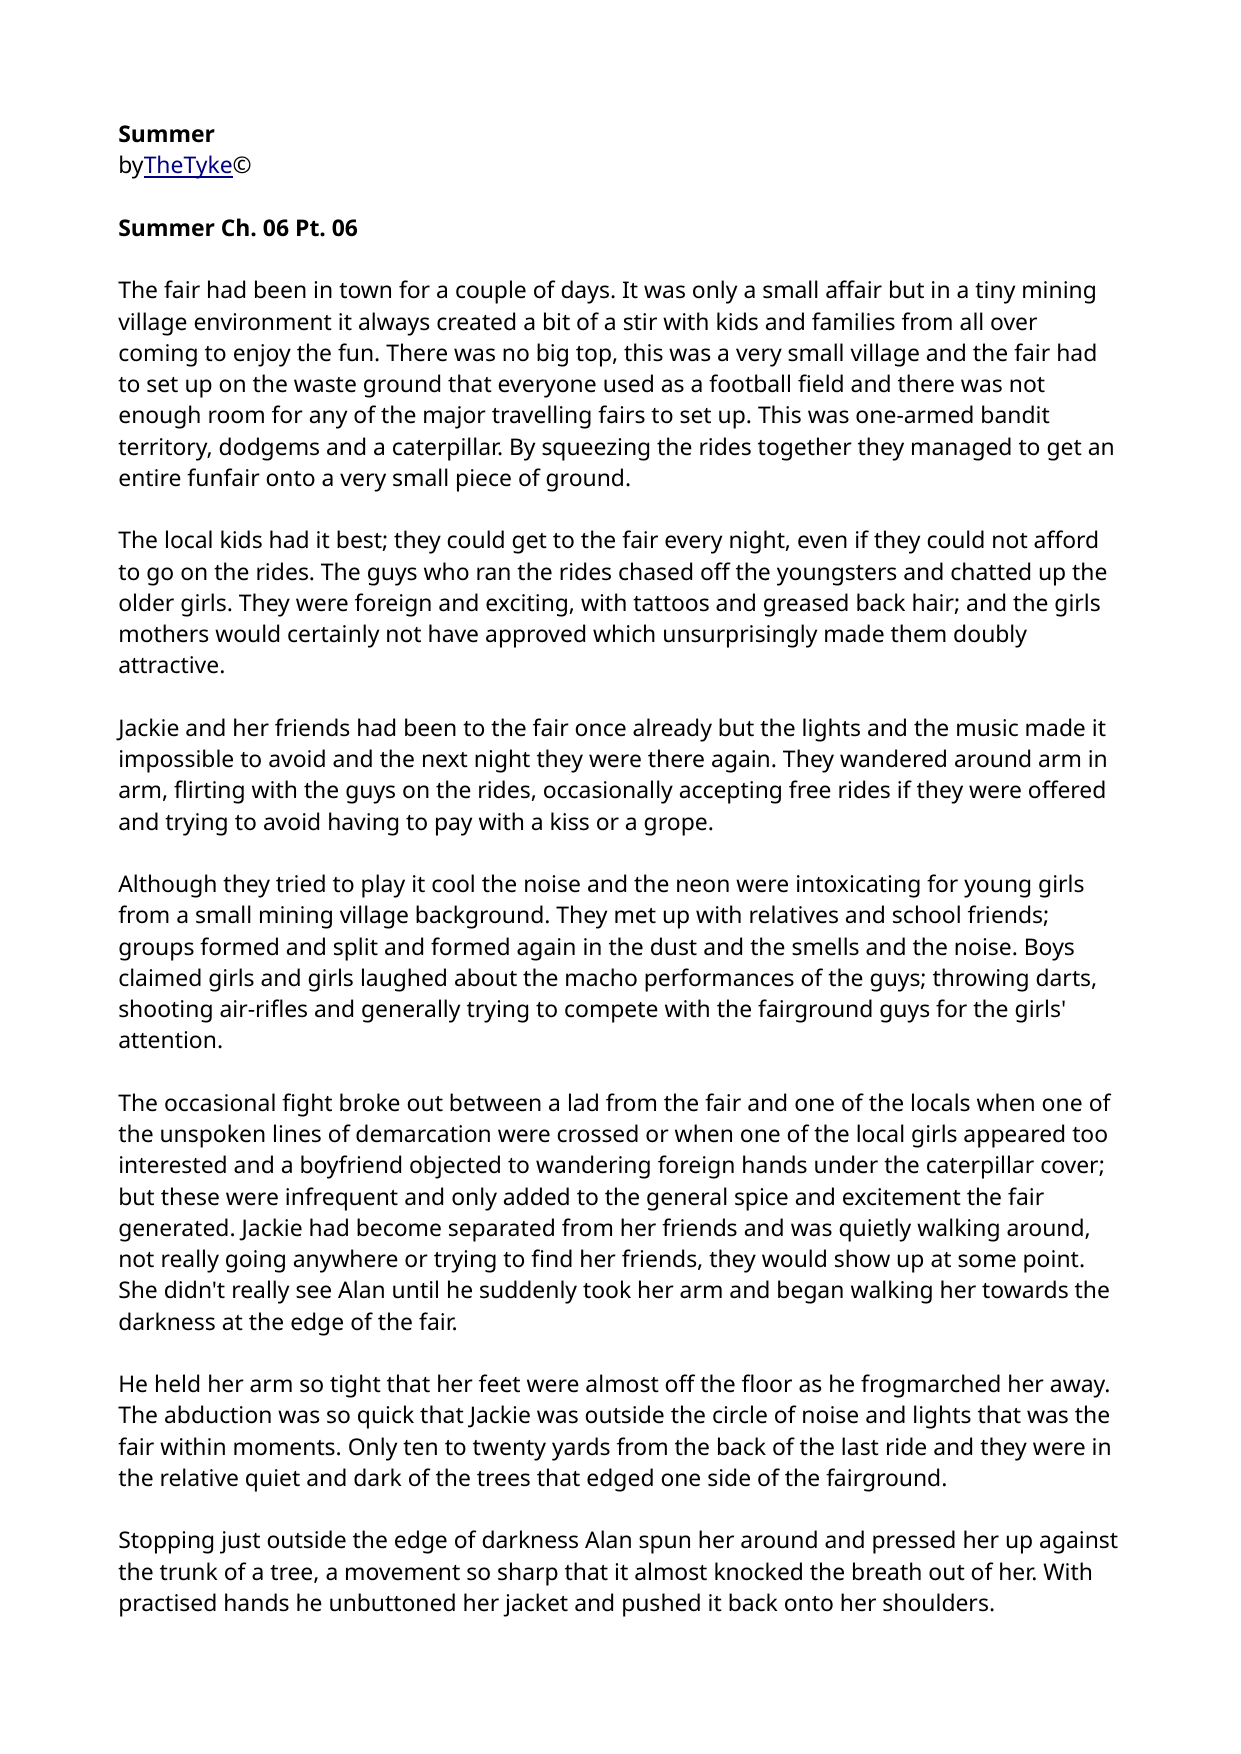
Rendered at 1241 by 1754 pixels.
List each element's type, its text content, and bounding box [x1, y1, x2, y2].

text Summer [118, 118, 1122, 149]
text byTheTyke© [118, 149, 1122, 181]
text Summer Ch. 06 Pt. 06 [118, 212, 1122, 243]
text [118, 274, 1122, 1618]
